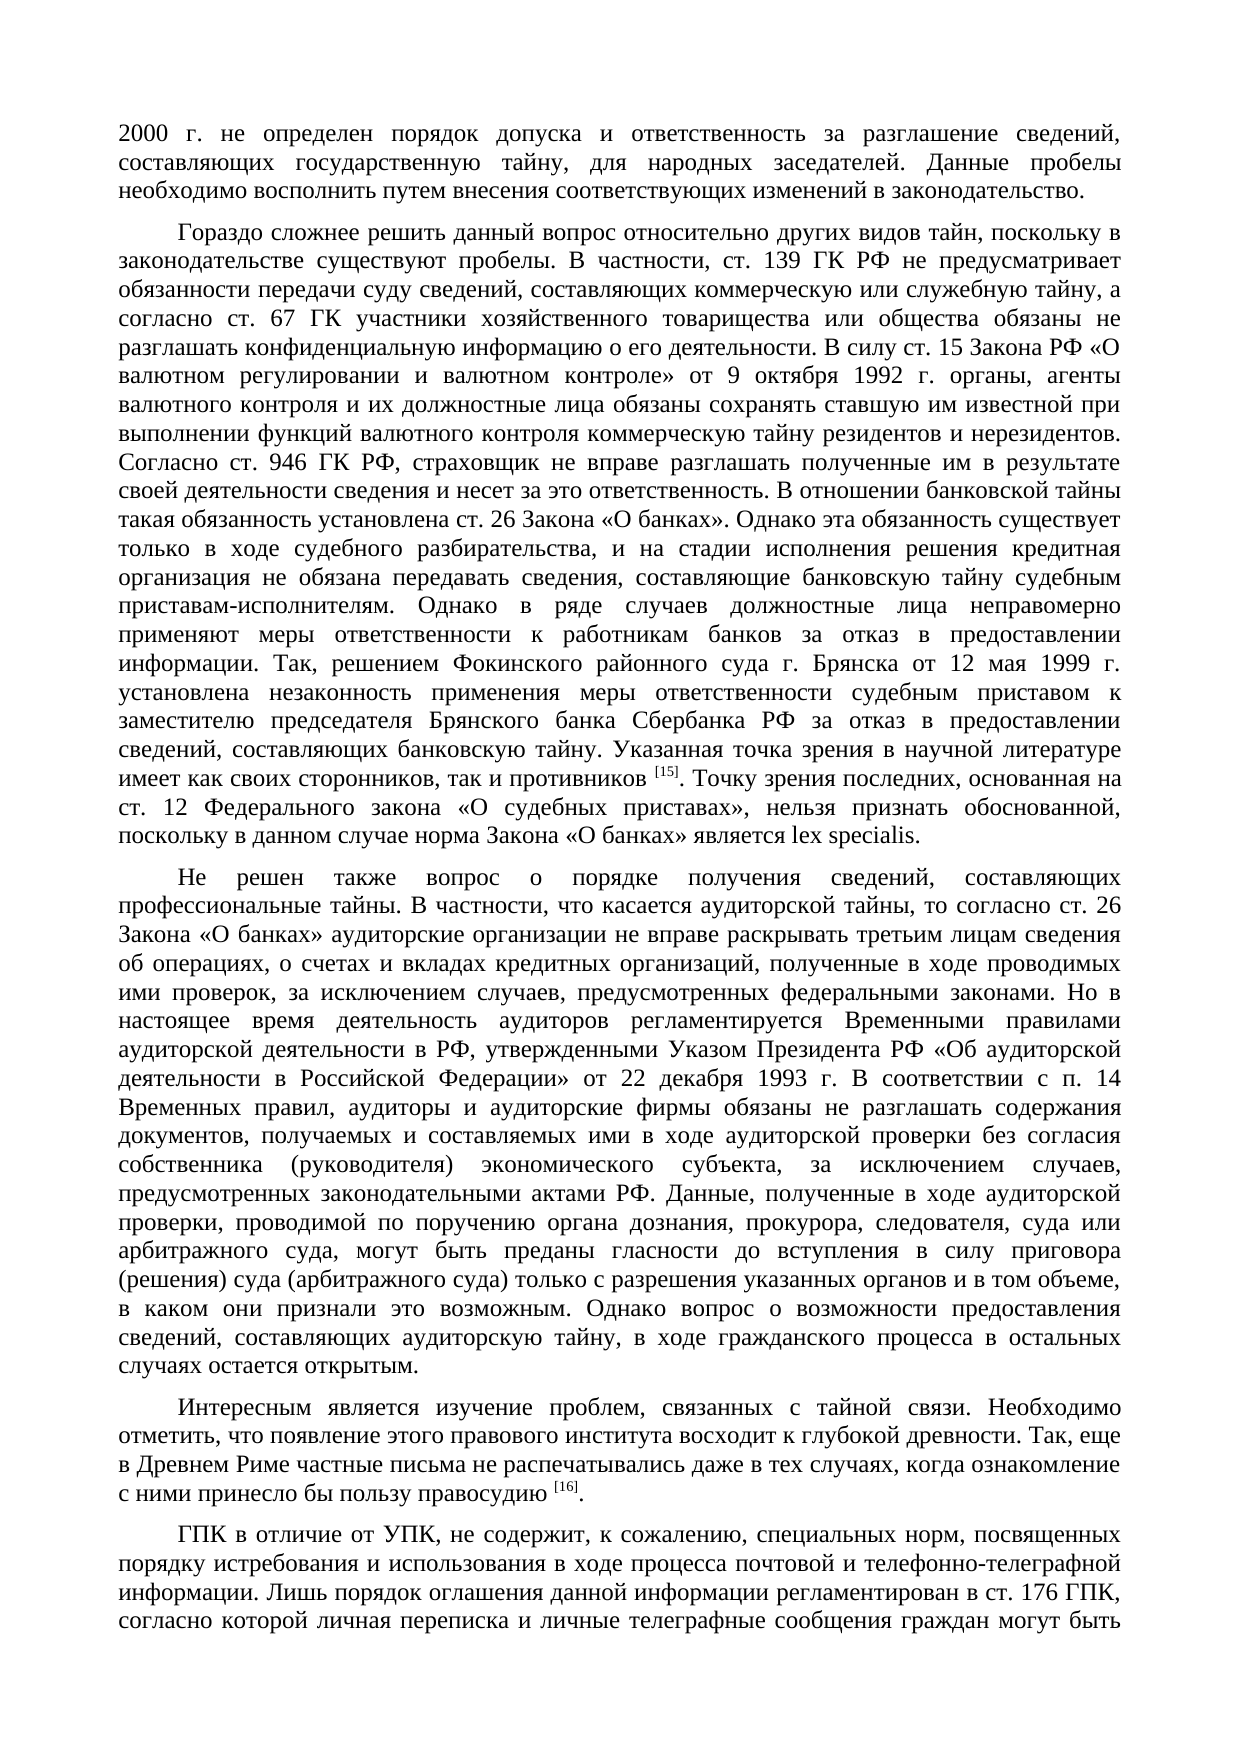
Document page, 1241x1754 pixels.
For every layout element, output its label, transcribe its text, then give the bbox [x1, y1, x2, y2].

text Не решен также вопрос о порядке получения сведений, составляющих профессиональные тайны. В частности, что касается аудиторской тайны, то согласно ст. 26 Закона «О банках» аудиторские организации не вправе раскрывать третьим лицам сведения об операциях, о счетах и вкладах кредитных организаций, полученные в ходе проводимых ими проверок, за исключением случаев, предусмотренных федеральными законами. Но в настоящее время деятельность аудиторов регламентируется Временными правилами аудиторской деятельности в РФ, утвержденными Указом Президента РФ «Об аудиторской деятельности в Российской Федерации» от 22 декабря 1993 г. В соответствии с п. 14 Временных правил, аудиторы и аудиторские фирмы обязаны не разглашать содержания документов, получаемых и составляемых ими в ходе аудиторской проверки без согласия собственника (руководителя) экономического субъекта, за исключением случаев, предусмотренных законодательными актами РФ. Данные, полученные в ходе аудиторской проверки, проводимой по поручению органа дознания, прокурора, следователя, суда или арбитражного суда, могут быть преданы гласности до вступления в силу приговора (решения) суда (арбитражного суда) только с разрешения указанных органов и в том объеме, в каком они признали это возможным. Однако вопрос о возможности предоставления сведений, составляющих аудиторскую тайну, в ходе гражданского процесса в остальных случаях остается открытым. [118, 862, 1122, 1379]
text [118, 118, 1122, 204]
text Гораздо сложнее решить данный вопрос относительно других видов тайн, поскольку в законодательстве существуют пробелы. В частности, ст. 139 ГК РФ не предусматривает обязанности передачи суду сведений, составляющих коммерческую или служебную тайну, а согласно ст. 67 ГК участники хозяйственного товарищества или общества обязаны не разглашать конфиденциальную информацию о его деятельности. В силу ст. 15 Закона РФ «О валютном регулировании и валютном контроле» от 9 октября 1992 г. органы, агенты валютного контроля и их должностные лица обязаны сохранять ставшую им известной при выполнении функций валютного контроля коммерческую тайну резидентов и нерезидентов. Согласно ст. 946 ГК РФ, страховщик не вправе разглашать полученные им в результате своей деятельности сведения и несет за это ответственность. В отношении банковской тайны такая обязанность установлена ст. 26 Закона «О банках». Однако эта обязанность существует только в ходе судебного разбирательства, и на стадии исполнения решения кредитная организация не обязана передавать сведения, составляющие банковскую тайну судебным приставам-исполнителям. Однако в ряде случаев должностные лица неправомерно применяют меры ответственности к работникам банков за отказ в предоставлении информации. Так, решением Фокинского районного суда г. Брянска от 12 мая 1999 г. установлена незаконность применения меры ответственности судебным приставом к заместителю председателя Брянского банка Сбербанка РФ за отказ в предоставлении сведений, составляющих банковскую тайну. Указанная точка зрения в научной литературе имеет как своих сторонников, так и противников [15]. Точку зрения последних, основанная на ст. 12 Федерального закона «О судебных приставах», нельзя признать обоснованной, поскольку в данном случае норма Закона «О банках» является lex specialis. [118, 217, 1122, 849]
text Интересным является изучение проблем, связанных с тайной связи. Необходимо отметить, что появление этого правового института восходит к глубокой древности. Так, еще в Древнем Риме частные письма не распечатывались даже в тех случаях, когда ознакомление с ними принесло бы пользу правосудию [16]. [118, 1392, 1122, 1507]
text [118, 1519, 1122, 1634]
